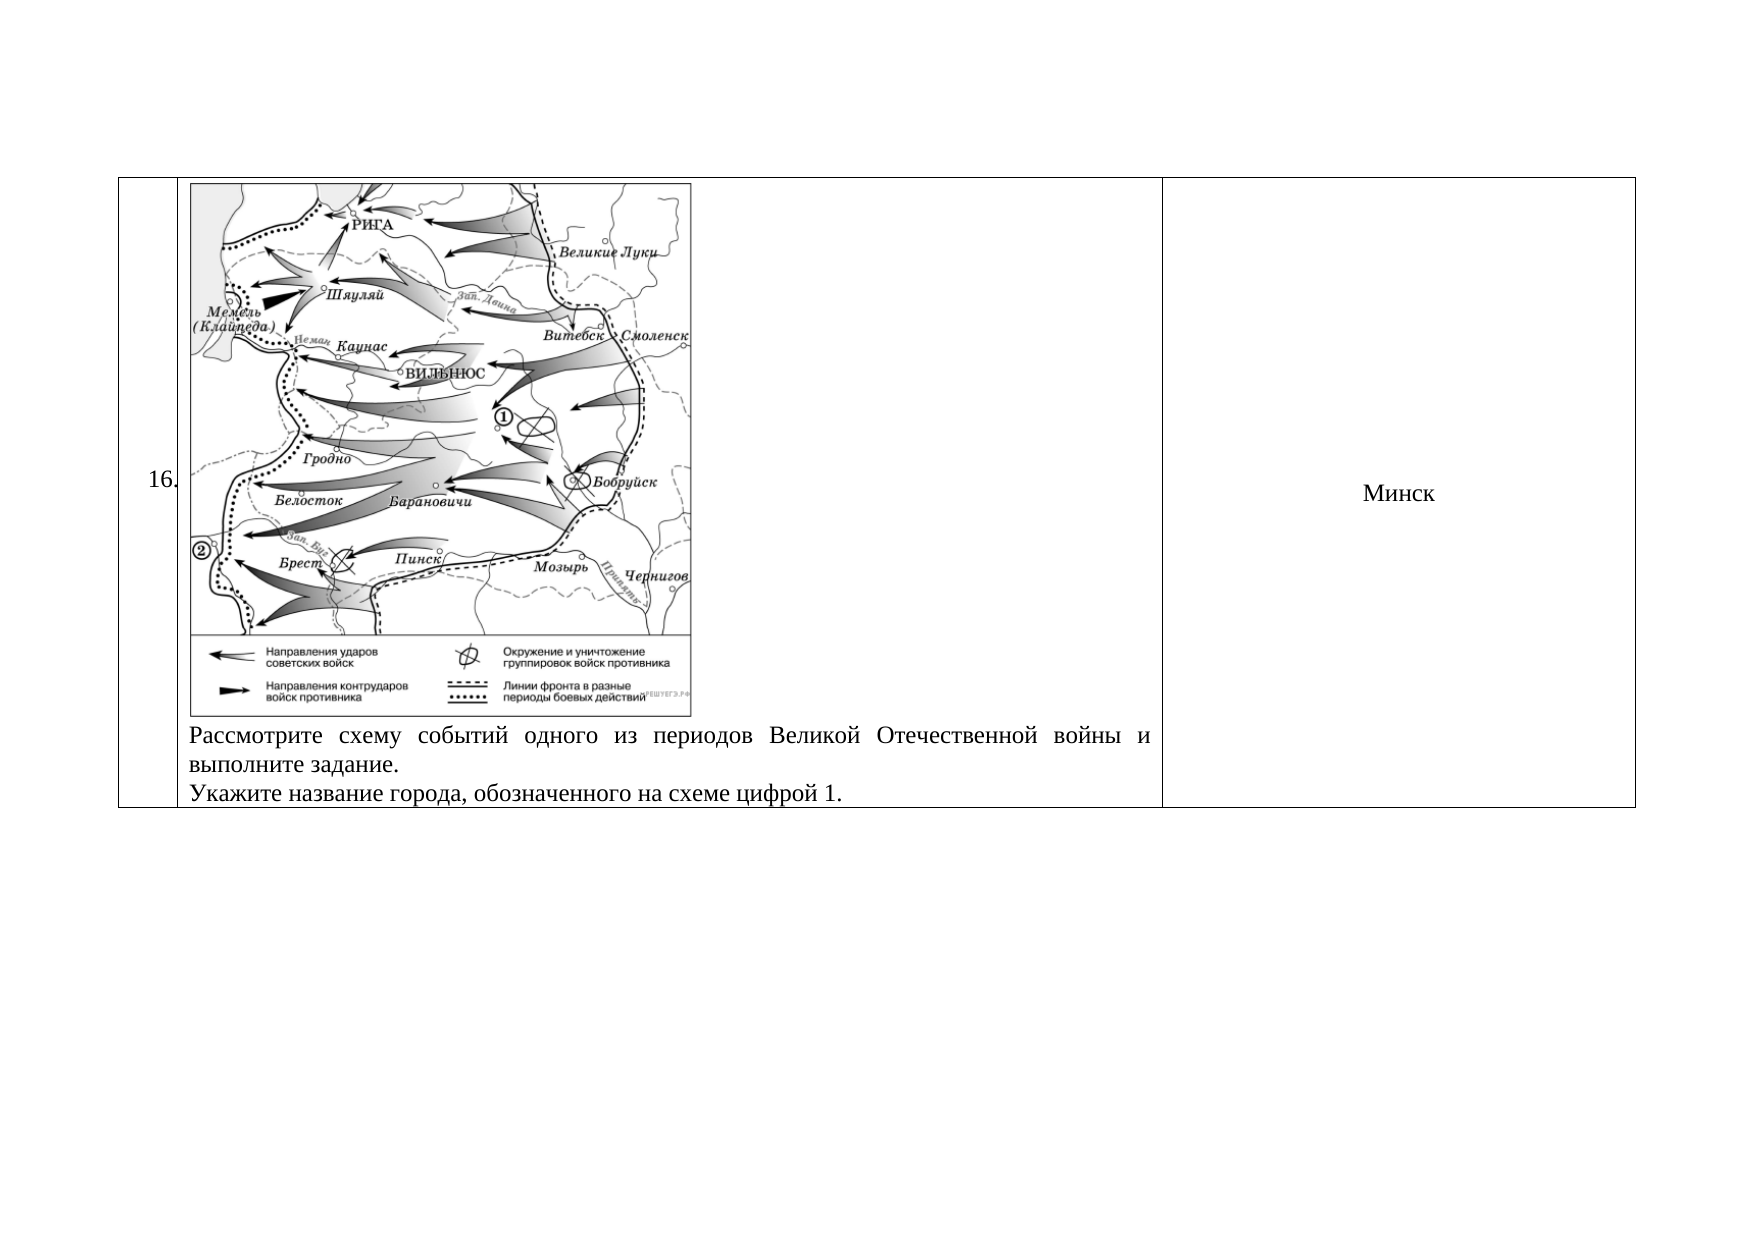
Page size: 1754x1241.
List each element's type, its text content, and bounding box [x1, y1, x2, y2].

table_cell [119, 178, 177, 807]
table_cell Рассмотрите схему событий одного из периодов Великой Отечественной войны и выполните задание. Укажите название города, обозначенного на схеме цифрой 1. [178, 178, 1162, 807]
picture [188, 178, 694, 721]
table_cell Минск [1163, 178, 1635, 807]
